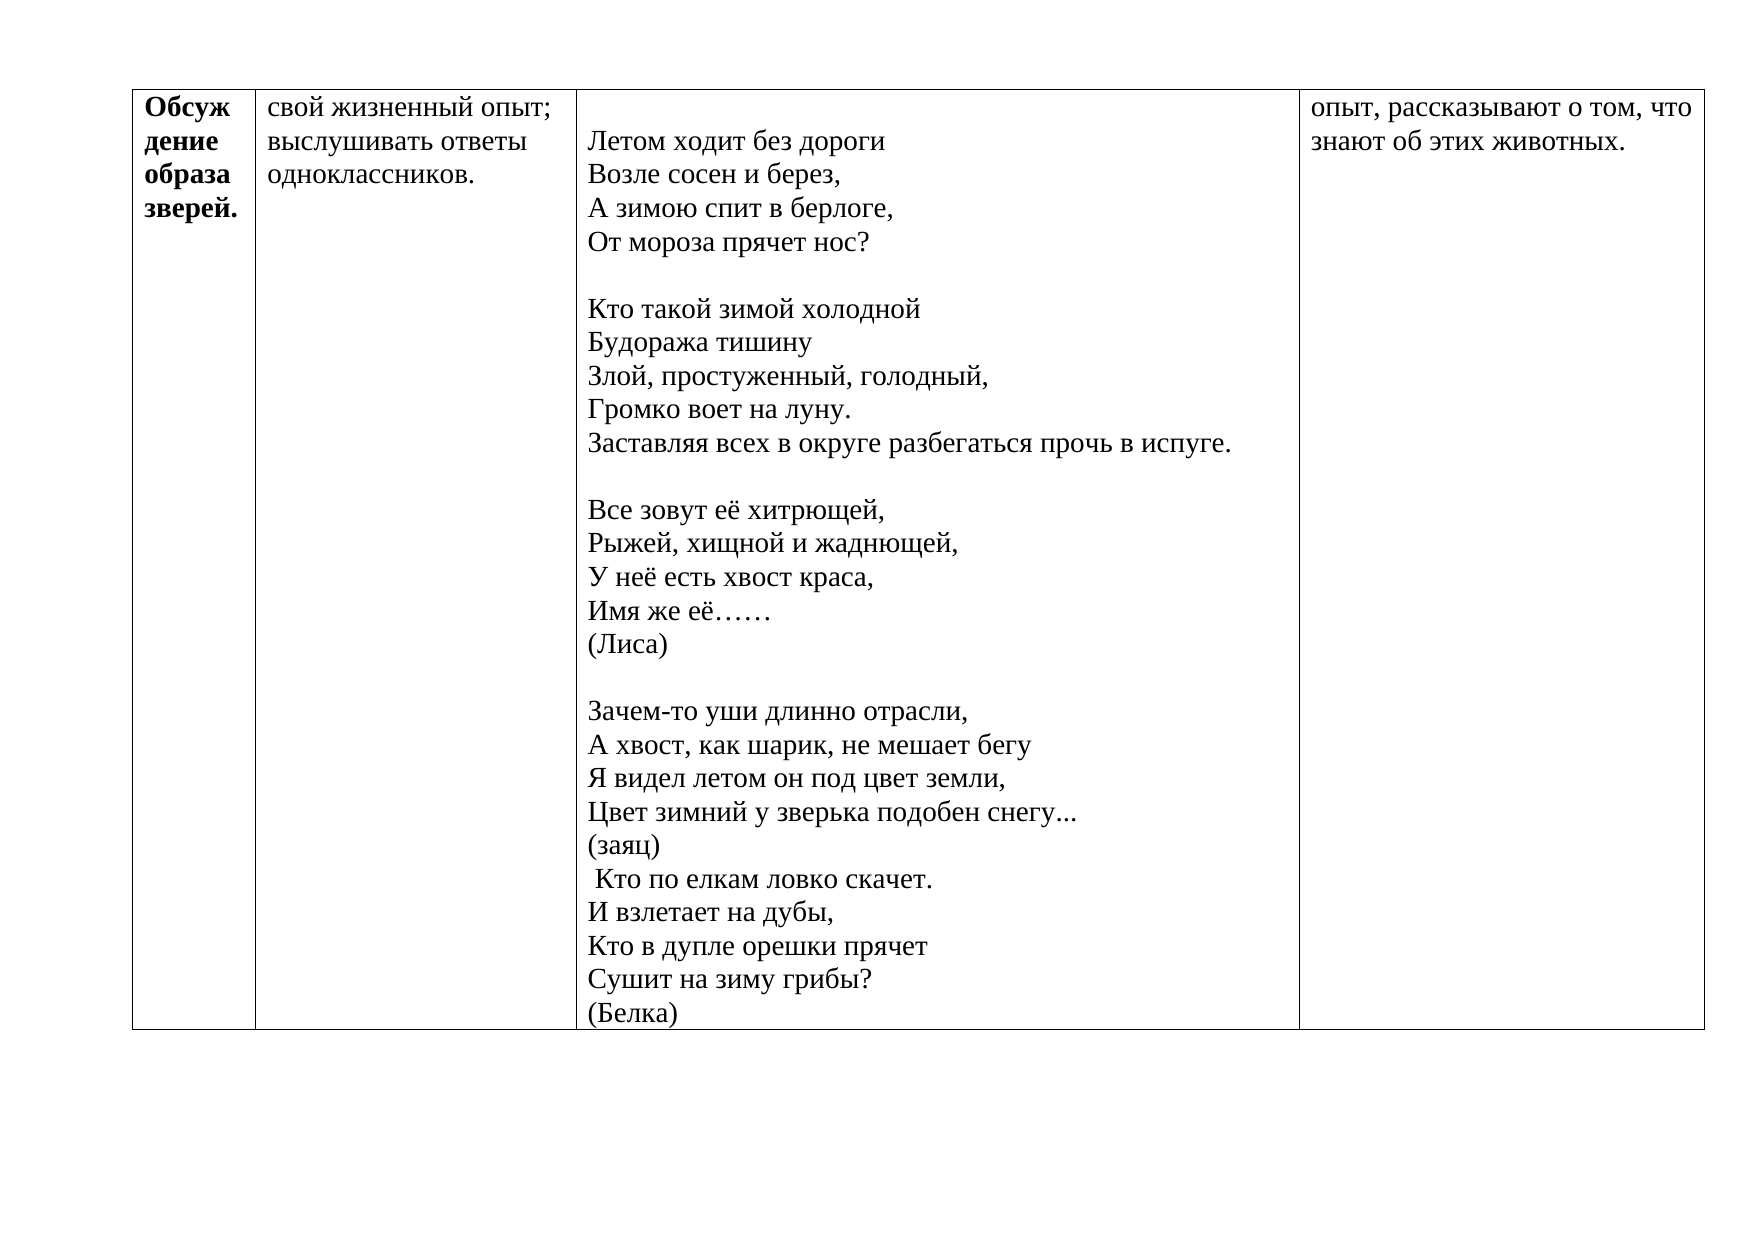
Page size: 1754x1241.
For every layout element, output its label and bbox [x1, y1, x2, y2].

table_cell [577, 90, 1299, 1029]
table_cell [1300, 90, 1704, 1029]
table_cell [256, 90, 576, 1029]
table_cell [133, 90, 255, 1029]
